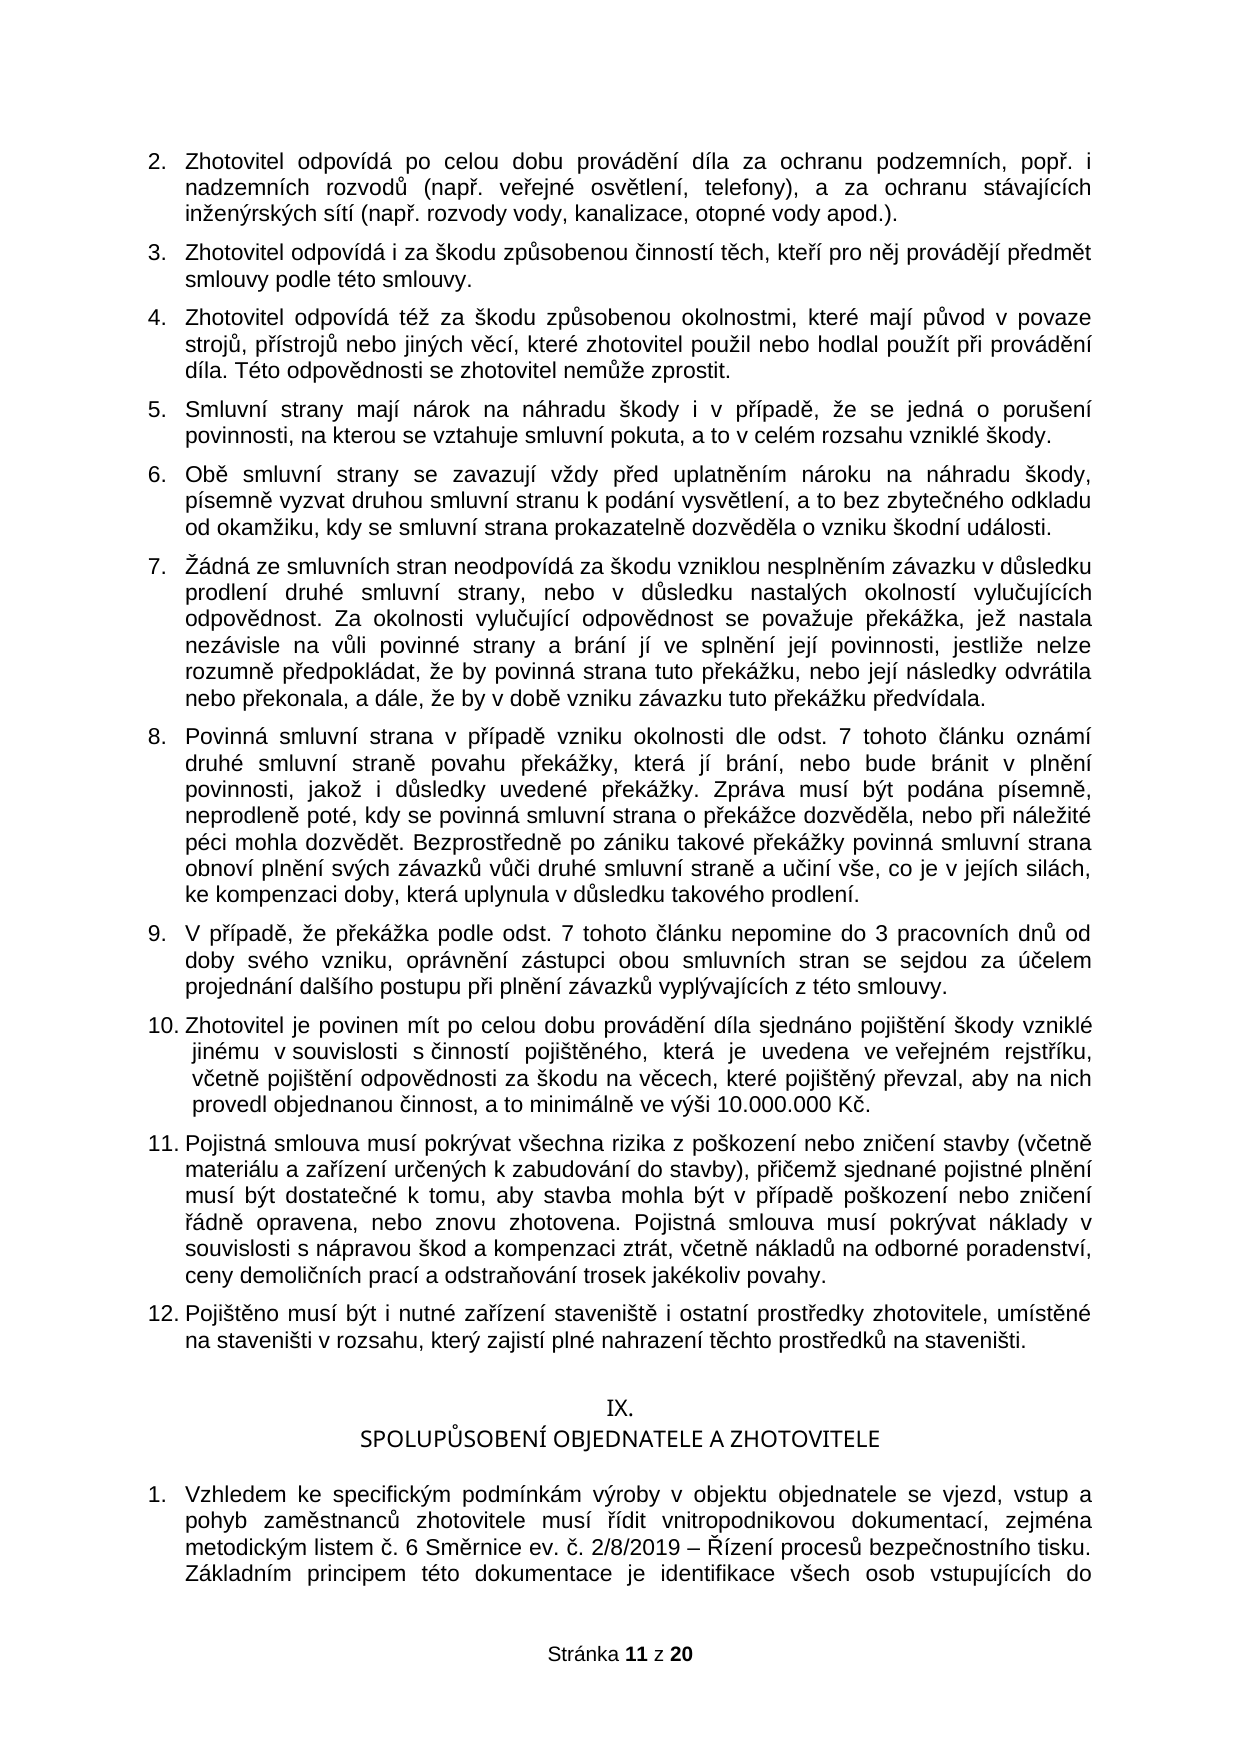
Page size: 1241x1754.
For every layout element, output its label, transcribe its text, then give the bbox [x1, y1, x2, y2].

list Žádná ze smluvních stran neodpovídá za škodu vzniklou nesplněním závazku v důsledku prodlení druhé smluvní strany, nebo v důsledku nastalých okolností vylučujících odpovědnost. Za okolnosti vylučující odpovědnost se považuje překážka, jež nastala nezávisle na vůli povinné strany a brání jí ve splnění její povinnosti, jestliže nelze rozumně předpokládat, že by povinná strana tuto překážku, nebo její následky odvrátila nebo překonala, a dále, že by v době vzniku závazku tuto překážku předvídala. [148, 553, 1093, 711]
list Obě smluvní strany se zavazují vždy před uplatněním nároku na náhradu škody, písemně vyzvat druhou smluvní stranu k podání vysvětlení, a to bez zbytečného odkladu od okamžiku, kdy se smluvní strana prokazatelně dozvěděla o vzniku škodní události. [148, 461, 1093, 540]
list Pojištěno musí být i nutné zařízení staveniště i ostatní prostředky zhotovitele, umístěné na staveništi v rozsahu, který zajistí plné nahrazení těchto prostředků na staveništi. [148, 1300, 1093, 1353]
list Smluvní strany mají nárok na náhradu škody i v případě, že se jedná o porušení povinnosti, na kterou se vztahuje smluvní pokuta, a to v celém rozsahu vzniklé škody. [148, 396, 1093, 449]
list Pojistná smlouva musí pokrývat všechna rizika z poškození nebo zničení stavby (včetně materiálu a zařízení určených k zabudování do stavby), přičemž sjednané pojistné plnění musí být dostatečné k tomu, aby stavba mohla být v případě poškození nebo zničení řádně opravena, nebo znovu zhotovena. Pojistná smlouva musí pokrývat náklady v souvislosti s nápravou škod a kompenzaci ztrát, včetně nákladů na odborné poradenství, ceny demoličních prací a odstraňování trosek jakékoliv povahy. [148, 1130, 1093, 1288]
list V případě, že překážka podle odst. 7 tohoto článku nepomine do 3 pracovních dnů od doby svého vzniku, oprávnění zástupci obou smluvních stran se sejdou za účelem projednání dalšího postupu při plnění závazků vyplývajících z této smlouvy. [148, 920, 1093, 999]
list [148, 1481, 1093, 1586]
list Zhotovitel odpovídá i za škodu způsobenou činností těch, kteří pro něj provádějí předmět smlouvy podle této smlouvy. [148, 239, 1093, 292]
list Povinná smluvní strana v případě vzniku okolnosti dle odst. 7 tohoto článku oznámí druhé smluvní straně povahu překážky, která jí brání, nebo bude bránit v plnění povinnosti, jakož i důsledky uvedené překážky. Zpráva musí být podána písemně, neprodleně poté, kdy se povinná smluvní strana o překážce dozvěděla, nebo při náležité péci mohla dozvědět. Bezprostředně po zániku takové překážky povinná smluvní strana obnoví plnění svých závazků vůči druhé smluvní straně a učiní vše, co je v jejích silách, ke kompenzaci doby, která uplynula v důsledku takového prodlení. [148, 723, 1093, 908]
list Zhotovitel odpovídá po celou dobu provádění díla za ochranu podzemních, popř. i nadzemních rozvodů (např. veřejné osvětlení, telefony), a za ochranu stávajících inženýrských sítí (např. rozvody vody, kanalizace, otopné vody apod.). [148, 148, 1093, 227]
list Zhotovitel odpovídá též za škodu způsobenou okolnostmi, které mají původ v povaze strojů, přístrojů nebo jiných věcí, které zhotovitel použil nebo hodlal použít při provádění díla. Této odpovědnosti se zhotovitel nemůže zprostit. [148, 304, 1093, 383]
text IX. [148, 1392, 1093, 1423]
list Zhotovitel je povinen mít po celou dobu provádění díla sjednáno pojištění škody vzniklé jinému v souvislosti s činností pojištěného, která je uvedena ve veřejném rejstříku, včetně pojištění odpovědnosti za škodu na věcech, které pojištěný převzal, aby na nich provedl objednanou činnost, a to minimálně ve výši 10.000.000 Kč. [148, 1012, 1093, 1117]
text SPOLUPŮSOBENÍ OBJEDNATELE A ZHOTOVITELE [148, 1423, 1093, 1454]
